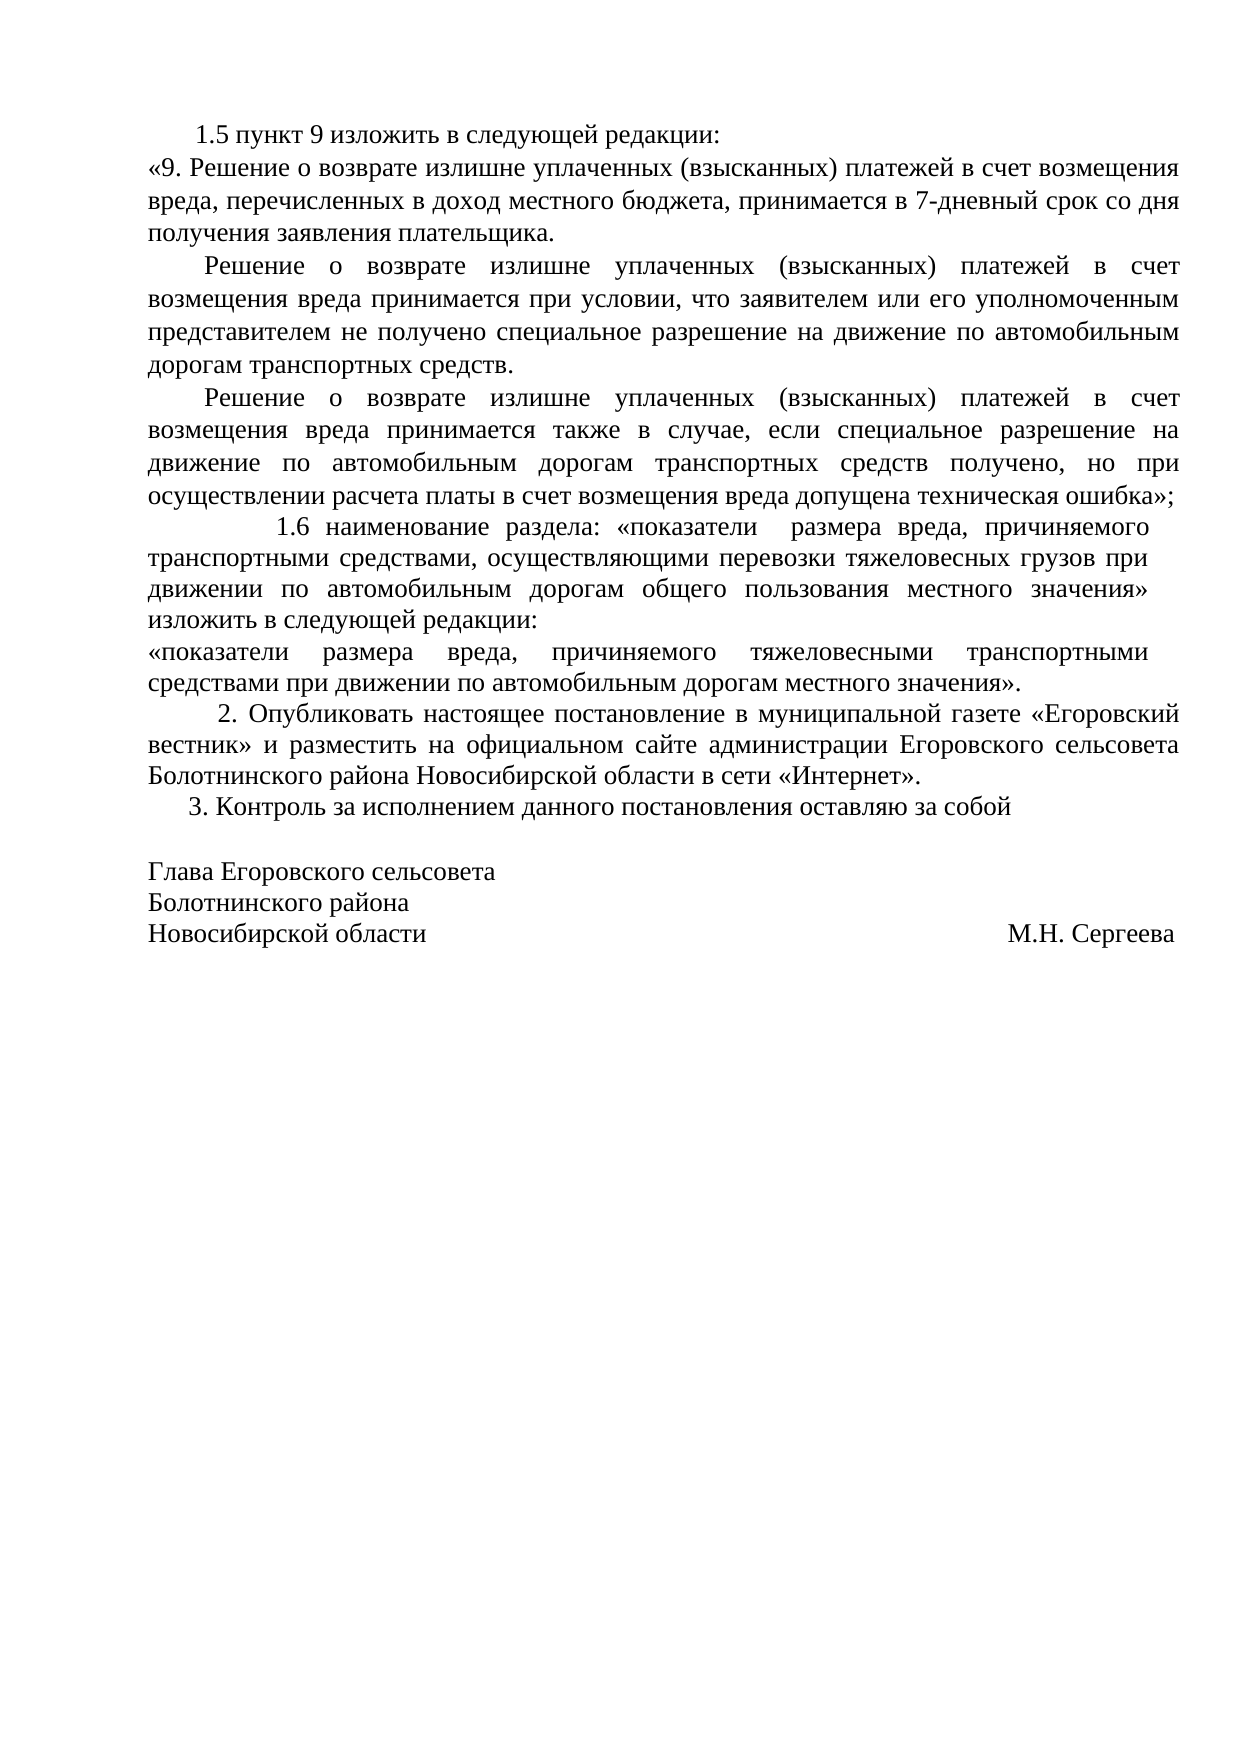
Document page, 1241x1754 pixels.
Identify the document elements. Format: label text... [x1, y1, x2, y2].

text Решение о возврате излишне уплаченных (взысканных) платежей в счет возмещения вреда принимается также в случае, если специальное разрешение на движение по автомобильным дорогам транспортных средств получено, но при осуществлении расчета платы в счет возмещения вреда допущена техническая ошибка»; [148, 379, 1181, 510]
text 2. Опубликовать настоящее постановление в муниципальной газете «Егоровский вестник» и разместить на официальном сайте администрации Егоровского сельсовета Болотнинского района Новосибирской области в сети «Интернет». [148, 697, 1181, 791]
text «9. Решение о возврате излишне уплаченных (взысканных) платежей в счет возмещения вреда, перечисленных в доход местного бюджета, принимается в 7-дневный срок со дня получения заявления плательщика. [148, 149, 1181, 248]
text 1.5 пункт 9 изложить в следующей редакции: [148, 118, 1181, 149]
text Решение о возврате излишне уплаченных (взысканных) платежей в счет возмещения вреда принимается при условии, что заявителем или его уполномоченным представителем не получено специальное разрешение на движение по автомобильным дорогам транспортных средств. [148, 248, 1181, 379]
text Новосибирской области М.Н. Сергеева [148, 917, 1181, 949]
text Болотнинского района [148, 886, 1181, 917]
text 3. Контроль за исполнением данного постановления оставляю за собой [148, 791, 1181, 822]
text «показатели размера вреда, причиняемого тяжеловесными транспортными средствами при движении по автомобильным дорогам местного значения». [148, 635, 1149, 697]
text Глава Егоровского сельсовета [148, 855, 1181, 886]
text 1.6 наименование раздела: «показатели размера вреда, причиняемого транспортными средствами, осуществляющими перевозки тяжеловесных грузов при движении по автомобильным дорогам общего пользования местного значения» изложить в следующей редакции: [148, 510, 1149, 635]
